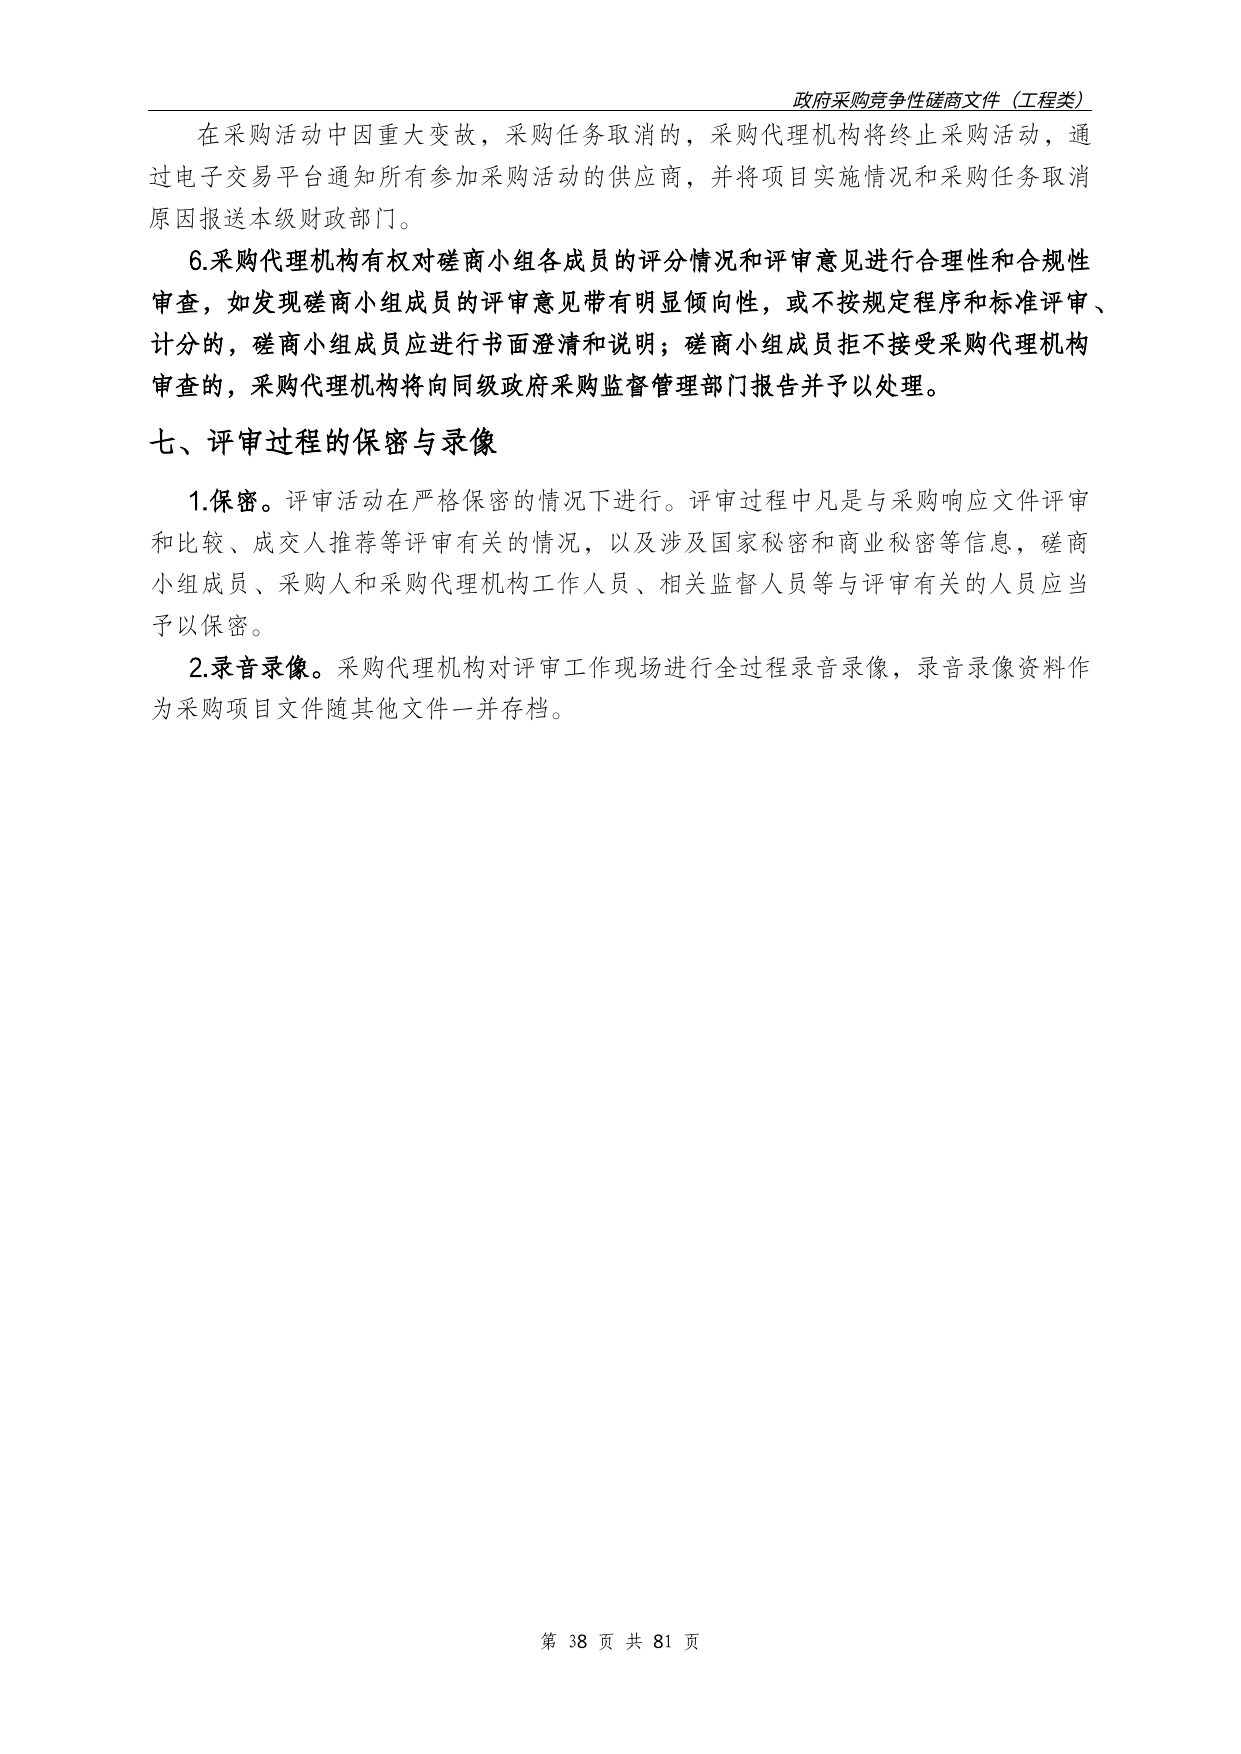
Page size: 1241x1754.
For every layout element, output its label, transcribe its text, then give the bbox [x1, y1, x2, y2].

text 2.录音录像。采购代理机构对评审工作现场进行全过程录音录像，录音录像资料作为采购项目文件随其他文件一并存档。 [149, 654, 1092, 724]
text 1.保密。评审活动在严格保密的情况下进行。评审过程中凡是与采购响应文件评审和比较、成交人推荐等评审有关的情况，以及涉及国家秘密和商业秘密等信息，磋商小组成员、采购人和采购代理机构工作人员、相关监督人员等与评审有关的人员应当予以保密。 [149, 488, 1092, 641]
text 6.采购代理机构有权对磋商小组各成员的评分情况和评审意见进行合理性和合规性审查，如发现磋商小组成员的评审意见带有明显倾向性，或不按规定程序和标准评审、计分的，磋商小组成员应进行书面澄清和说明；磋商小组成员拒不接受采购代理机构审查的，采购代理机构将向同级政府采购监督管理部门报告并予以处理。 [149, 247, 1092, 400]
text 在采购活动中因重大变故，采购任务取消的，采购代理机构将终止采购活动，通过电子交易平台通知所有参加采购活动的供应商，并将项目实施情况和采购任务取消原因报送本级财政部门。 [148, 122, 1092, 233]
list 评审过程的保密与录像 [148, 426, 1092, 459]
